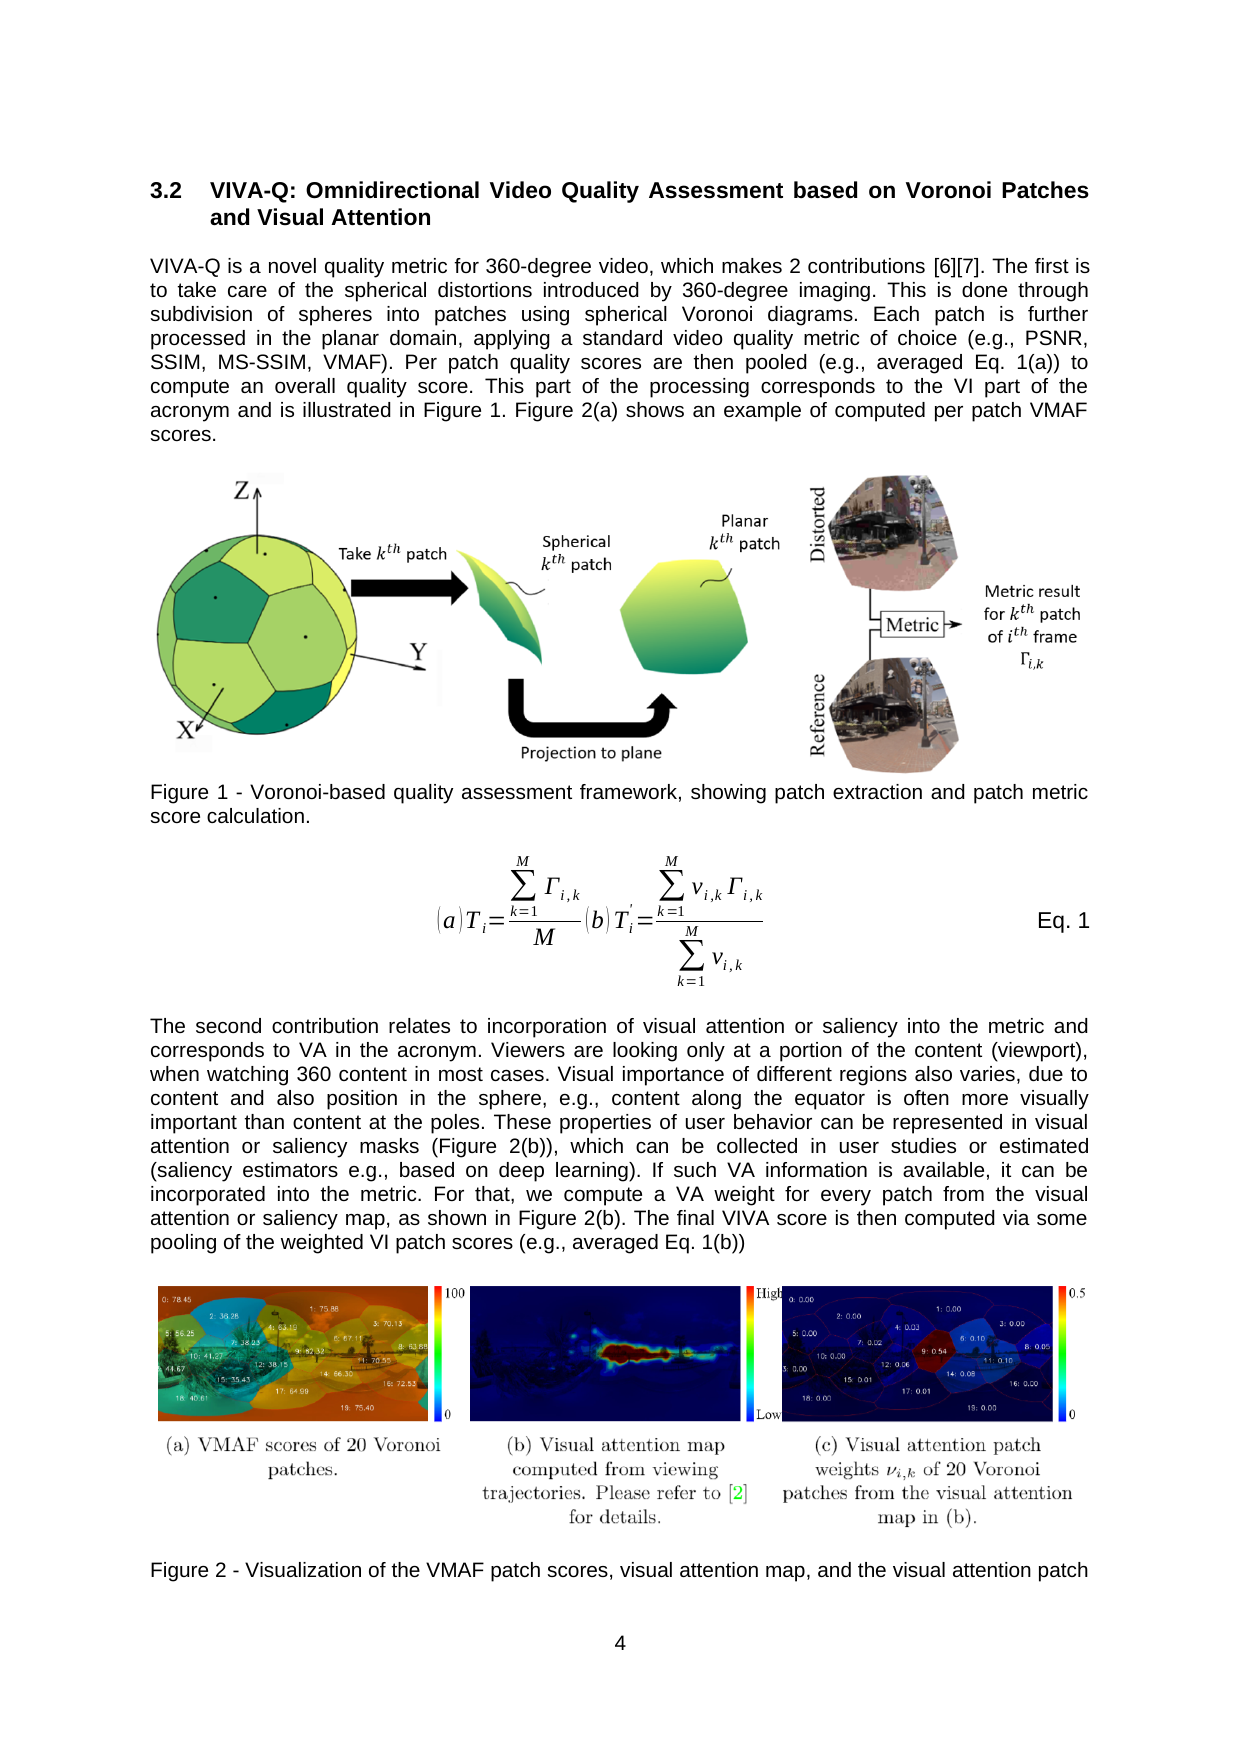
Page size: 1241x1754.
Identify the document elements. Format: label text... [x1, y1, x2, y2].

picture [150, 1277, 1090, 1534]
text The second contribution relates to incorporation of visual attention or saliency into the metric and corresponds to VA in the acronym. Viewers are looking only at a portion of the content (viewport), when watching 360 content in most cases. Visual importance of different regions also varies, due to content and also position in the sphere, e.g., content along the equator is often more visually important than content at the poles. These properties of user behavior can be represented in visual attention or saliency masks (Figure 2(b)), which can be collected in user studies or estimated (saliency estimators e.g., based on deep learning). If such VA information is available, it can be incorporated into the metric. For that, we compute a VA weight for every patch from the visual attention or saliency map, as shown in Figure 2(b). The final VIVA score is then computed via some pooling of the weighted VI patch scores (e.g., averaged Eq. 1(b)) [150, 1014, 1090, 1254]
text VIVA-Q is a novel quality metric for 360-degree video, which makes 2 contributions [6][7]. The first is to take care of the spherical distortions introduced by 360-degree imaging. This is done through subdivision of spheres into patches using spherical Voronoi diagrams. Each patch is further processed in the planar domain, applying a standard video quality metric of choice (e.g., PSNR, SSIM, MS-SSIM, VMAF). Per patch quality scores are then pooled (e.g., averaged Eq. 1(a)) to compute an overall quality score. This part of the processing corresponds to the VI part of the acronym and is illustrated in Figure 1. Figure 2(a) shows an example of computed per patch VMAF scores. [150, 254, 1090, 446]
subtitle VIVA-Q: Omnidirectional Video Quality Assessment based on Voronoi Patches and Visual Attention [150, 177, 1090, 230]
text Eq. 1 [150, 852, 1090, 990]
picture [150, 469, 1090, 781]
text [150, 1558, 1090, 1582]
text Figure 1 - Voronoi-based quality assessment framework, showing patch extraction and patch metric score calculation. [150, 781, 1090, 828]
